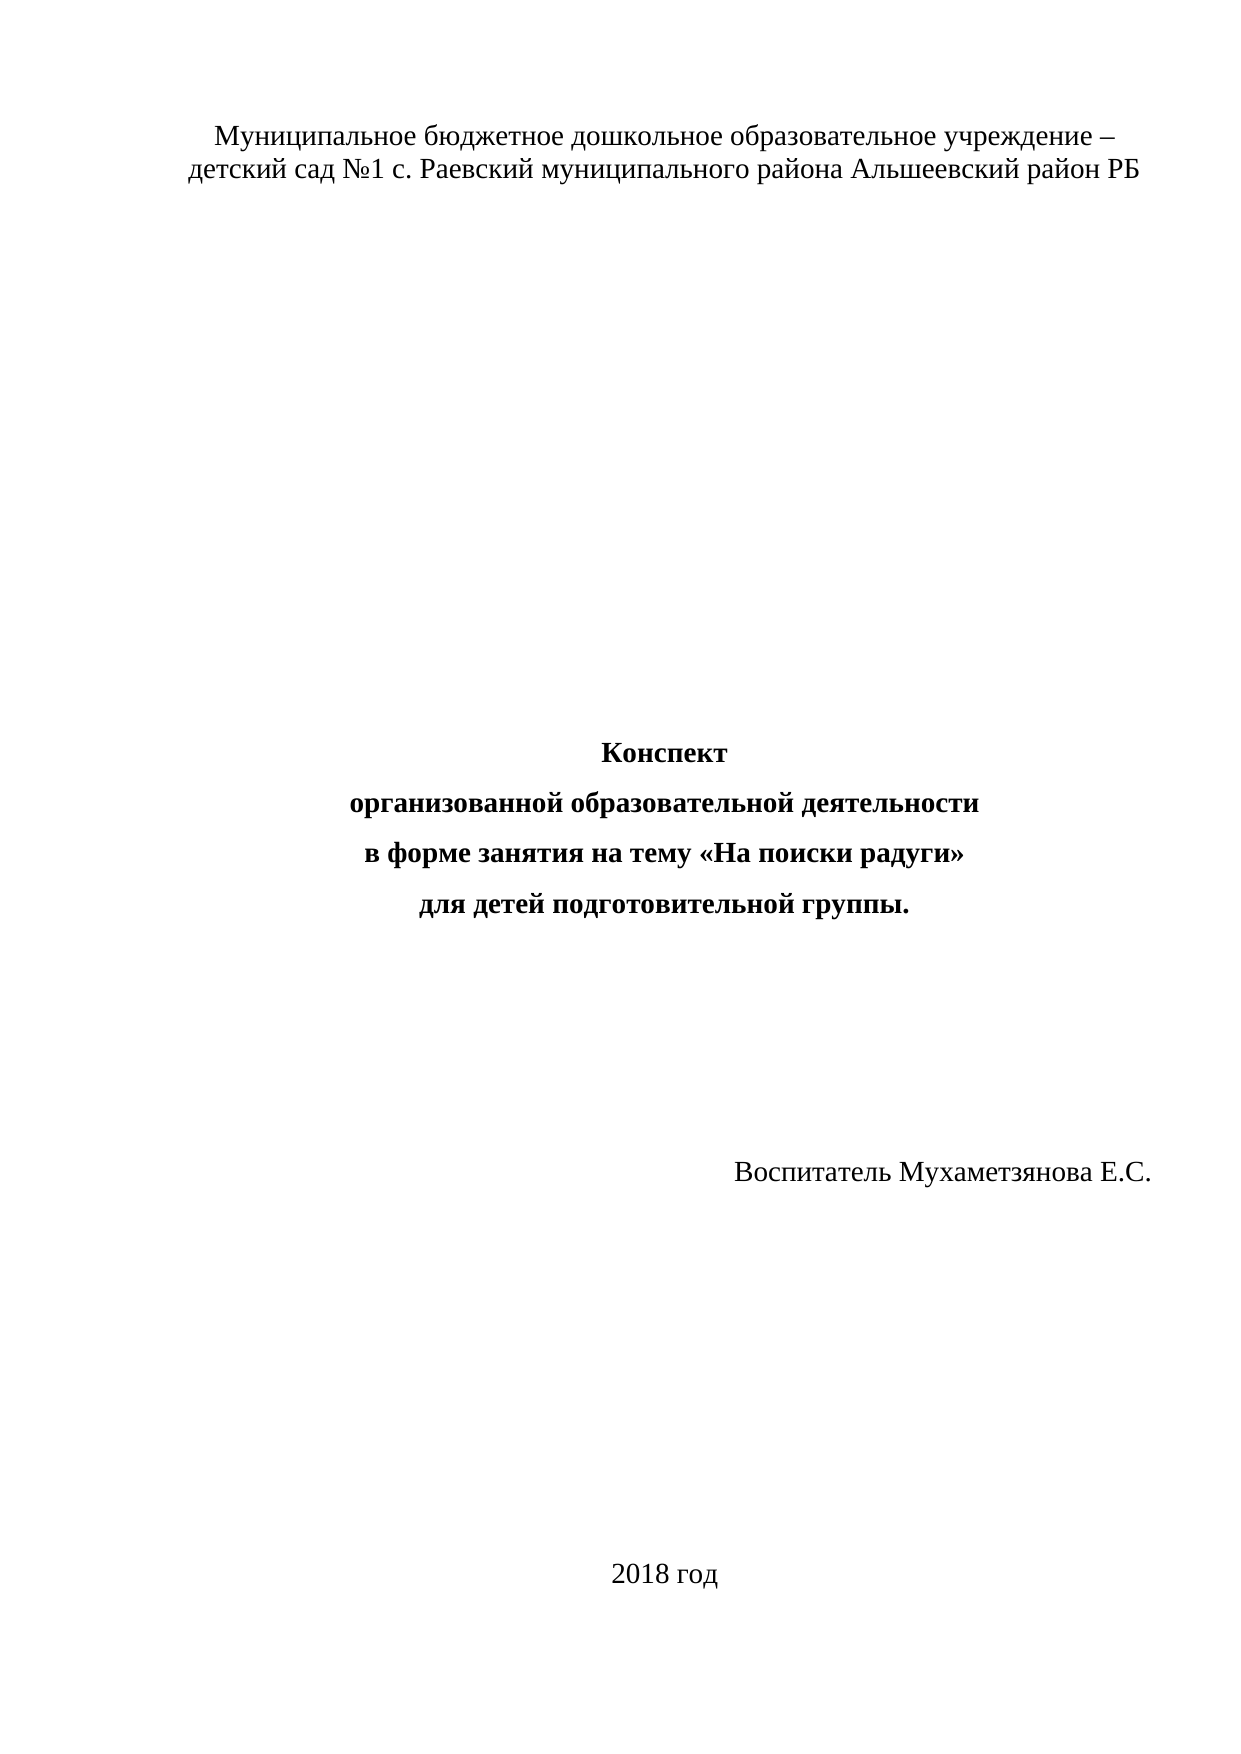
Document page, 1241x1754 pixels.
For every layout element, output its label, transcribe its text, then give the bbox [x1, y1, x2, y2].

text для детей подготовительной группы. [177, 886, 1152, 919]
text Воспитатель Мухаметзянова Е.С. [177, 1154, 1152, 1188]
text 2018 год [177, 1556, 1152, 1589]
text в форме занятия на тему «На поиски радуги» [177, 836, 1152, 869]
text организованной образовательной деятельности [177, 785, 1152, 819]
text детский сад №1 с. Раевский муниципального района Альшеевский район РБ [177, 152, 1152, 185]
text Муниципальное бюджетное дошкольное образовательное учреждение – [177, 118, 1152, 152]
text Конспект [177, 735, 1152, 768]
